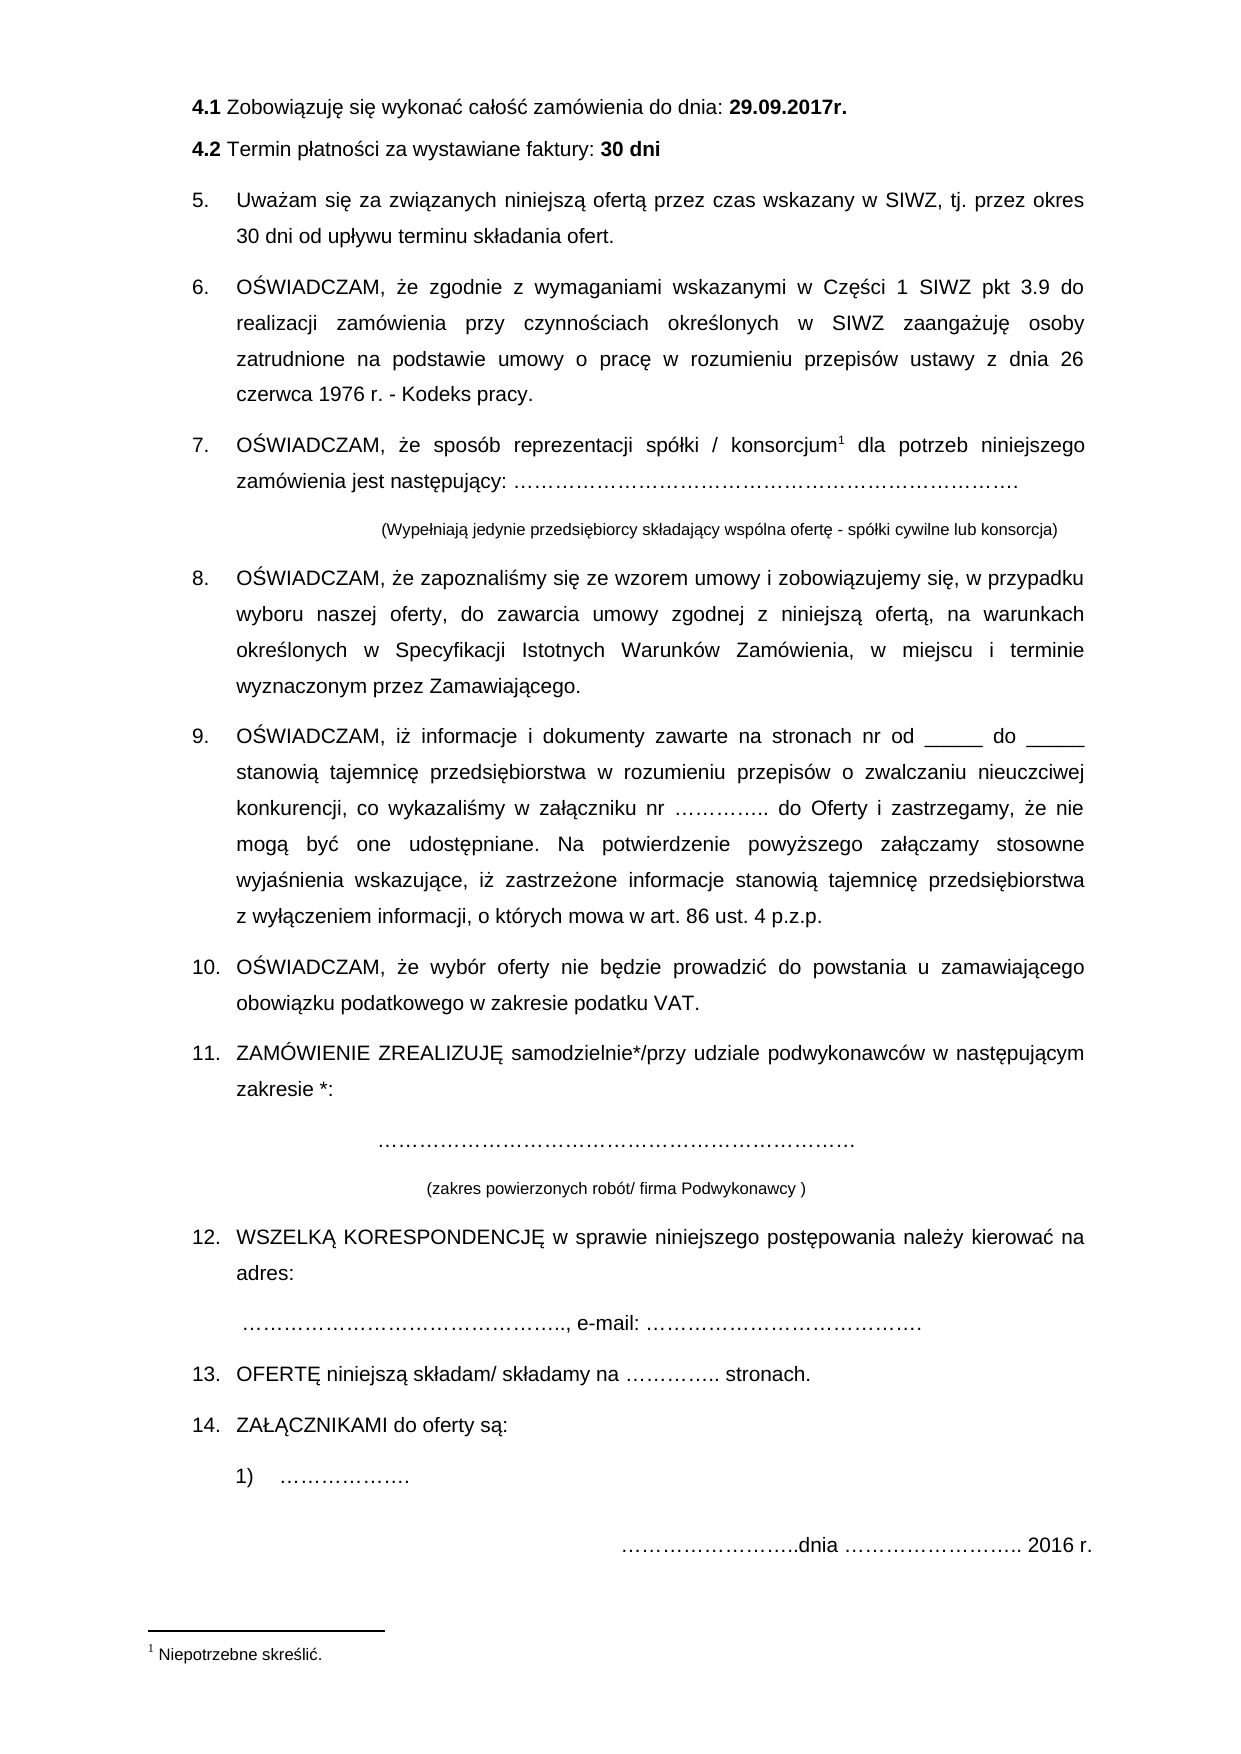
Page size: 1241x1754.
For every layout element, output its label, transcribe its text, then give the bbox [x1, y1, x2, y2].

table_cell 14. ZAŁĄCZNIKAMI do oferty są: [140, 1406, 1100, 1457]
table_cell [140, 89, 1092, 182]
table_cell 6. OŚWIADCZAM, że zgodnie z wymaganiami wskazanymi w Części 1 SIWZ pkt 3.9 do realizacji zamówienia przy czynnościach określonych w SIWZ zaangażuję osoby zatrudnione na podstawie umowy o pracę w rozumieniu przepisów ustawy z dnia 26 czerwca 1976 r. - Kodeks pracy. [140, 268, 1092, 427]
table_cell 8. OŚWIADCZAM, że zapoznaliśmy się ze wzorem umowy i zobowiązujemy się, w przypadku wyboru naszej oferty, do zawarcia umowy zgodnej z niniejszą ofertą, na warunkach określonych w Specyfikacji Istotnych Warunków Zamówienia, w miejscu i terminie wyznaczonym przez Zamawiającego. [140, 559, 1092, 718]
table_cell 10. OŚWIADCZAM, że wybór oferty nie będzie prowadzić do powstania u zamawiającego obowiązku podatkowego w zakresie podatku VAT. [140, 948, 1092, 1035]
table_cell 1) ………………. [140, 1457, 1100, 1508]
table_cell 12. WSZELKĄ KORESPONDENCJĘ w sprawie niniejszego postępowania należy kierować na adres: [140, 1218, 1092, 1305]
table_cell …………………………………………………………… [140, 1122, 1092, 1172]
table_cell 9. OŚWIADCZAM, iż informacje i dokumenty zawarte na stronach nr od _____ do _____ stanowią tajemnicę przedsiębiorstwa w rozumieniu przepisów o zwalczaniu nieuczciwej konkurencji, co wykazaliśmy w załączniku nr ………….. do Oferty i zastrzegamy, że nie mogą być one udostępniane. Na potwierdzenie powyższego załączamy stosowne wyjaśnienia wskazujące, iż zastrzeżone informacje stanowią tajemnicę przedsiębiorstwa z wyłączeniem informacji, o których mowa w art. 86 ust. 4 p.z.p. [140, 718, 1092, 948]
table_cell ……………………………………….., e-mail: …………………………………. [140, 1305, 1092, 1356]
table_cell (Wypełniają jedynie przedsiębiorcy składający wspólna ofertę - spółki cywilne lub konsorcja) [140, 514, 1092, 559]
table_cell 13. OFERTĘ niniejszą składam/ składamy na ………….. stronach. [140, 1356, 1092, 1406]
table_cell 7. OŚWIADCZAM, że sposób reprezentacji spółki / konsorcjum dla potrzeb niniejszego zamówienia jest następujący: ………………………………………………………………. [140, 427, 1092, 513]
table_cell 5. Uważam się za związanych niniejszą ofertą przez czas wskazany w SIWZ, tj. przez okres 30 dni od upływu terminu składania ofert. [140, 182, 1092, 268]
table_cell 11. ZAMÓWIENIE ZREALIZUJĘ samodzielnie*/przy udziale podwykonawców w następującym zakresie *: [140, 1035, 1092, 1122]
table_cell (zakres powierzonych robót/ firma Podwykonawcy ) [140, 1173, 1092, 1218]
table_cell ……………………..dnia …………………….. 2016 r. [140, 1508, 1100, 1596]
